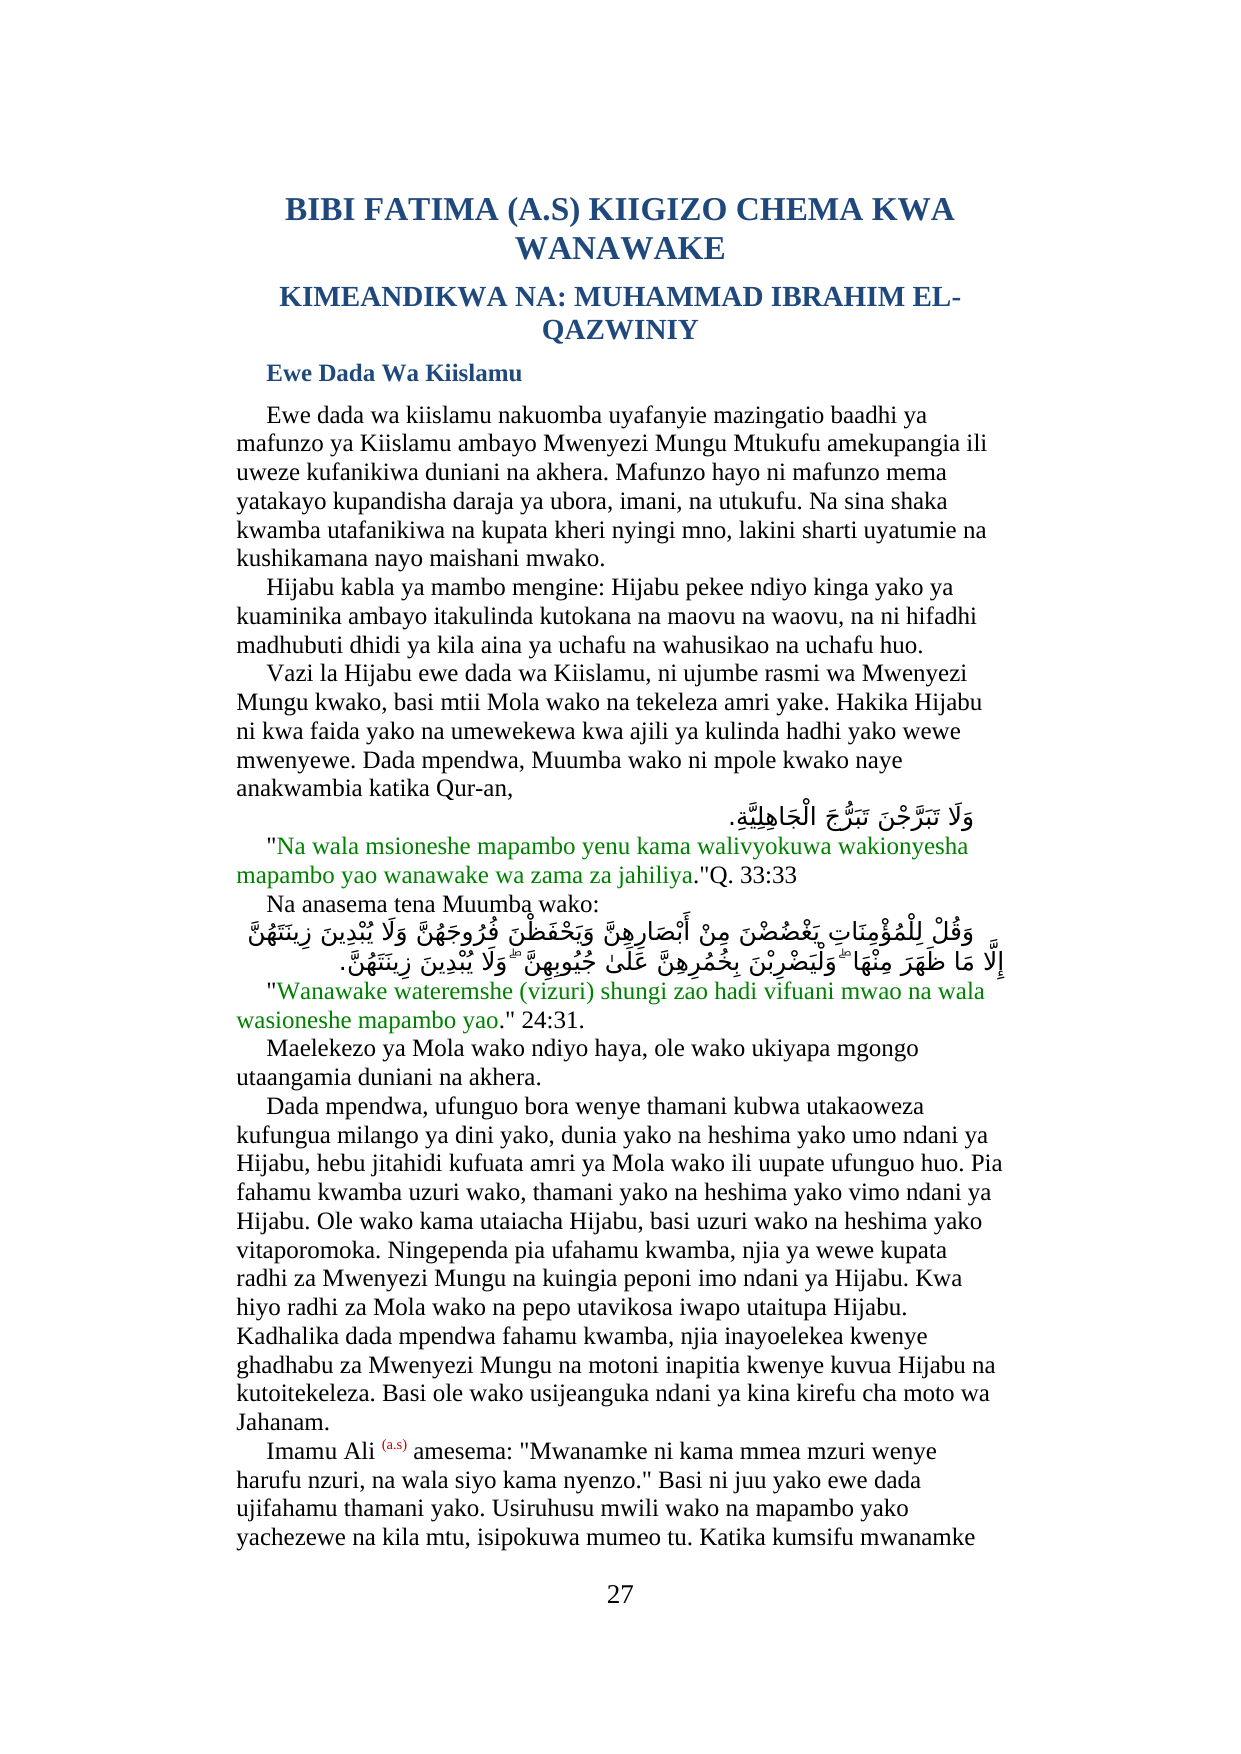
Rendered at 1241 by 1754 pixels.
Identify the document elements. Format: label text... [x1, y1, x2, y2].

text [236, 1436, 1004, 1551]
text "Na wala msioneshe mapambo yenu kama walivyokuwa wakionyesha mapambo yao wanawake wa zama za jahiliya."Q. 33:33 [236, 831, 1004, 889]
text وَلَا تَبَرَّجْنَ تَبَرُّجَ الْجَاهِلِيَّةِ. [236, 802, 1004, 831]
text Vazi la Hijabu ewe dada wa Kiislamu, ni ujumbe rasmi wa Mwenyezi Mungu kwako, basi mtii Mola wako na tekeleza amri yake. Hakika Hijabu ni kwa faida yako na umewekewa kwa ajili ya kulinda hadhi yako wewe mwenyewe. Dada mpendwa, Muumba wako ni mpole kwako naye anakwambia katika Qur-an, [236, 658, 1004, 802]
subtitle Ewe Dada Wa Kiislamu [236, 358, 1004, 387]
text Dada mpendwa, ufunguo bora wenye thamani kubwa utakaoweza kufungua milango ya dini yako, dunia yako na heshima yako umo ndani ya Hijabu, hebu jitahidi kufuata amri ya Mola wako ili uupate ufunguo huo. Pia fahamu kwamba uzuri wako, thamani yako na heshima yako vimo ndani ya Hijabu. Ole wako kama utaiacha Hijabu, basi uzuri wako na heshima yako vitaporomoka. Ningependa pia ufahamu kwamba, njia ya wewe kupata radhi za Mwenyezi Mungu na kuingia peponi imo ndani ya Hijabu. Kwa hiyo radhi za Mola wako na pepo utavikosa iwapo utaitupa Hijabu. Kadhalika dada mpendwa fahamu kwamba, njia inayoelekea kwenye ghadhabu za Mwenyezi Mungu na motoni inapitia kwenye kuvua Hijabu na kutoitekeleza. Basi ole wako usijeanguka ndani ya kina kirefu cha moto wa Jahanam. [236, 1091, 1004, 1436]
text Hijabu kabla ya mambo mengine: Hijabu pekee ndiyo kinga yako ya kuaminika ambayo itakulinda kutokana na maovu na waovu, na ni hifadhi madhubuti dhidi ya kila aina ya uchafu na wahusikao na uchafu huo. [236, 572, 1004, 658]
text وَقُلْ لِلْمُؤْمِنَاتِ يَغْضُضْنَ مِنْ أَبْصَارِهِنَّ وَيَحْفَظْنَ فُرُوجَهُنَّ وَلَا يُبْدِينَ زِينَتَهُنَّ إِلَّا مَا ظَهَرَ مِنْهَا ۖ وَلْيَضْرِبْنَ بِخُمُرِهِنَّ عَلَىٰ جُيُوبِهِنَّ ۖ وَلَا يُبْدِينَ زِينَتَهُنَّ. [236, 918, 1004, 976]
text Maelekezo ya Mola wako ndiyo haya, ole wako ukiyapa mgongo utaangamia duniani na akhera. [236, 1033, 1004, 1091]
text Na anasema tena Muumba wako: [236, 889, 1004, 918]
text Ewe dada wa kiislamu nakuomba uyafanyie mazingatio baadhi ya mafunzo ya Kiislamu ambayo Mwenyezi Mungu Mtukufu amekupangia ili uweze kufanikiwa duniani na akhera. Mafunzo hayo ni mafunzo mema yatakayo kupandisha daraja ya ubora, imani, na utukufu. Na sina shaka kwamba utafanikiwa na kupata kheri nyingi mno, lakini sharti uyatumie na kushikamana nayo maishani mwako. [236, 400, 1004, 572]
subtitle BIBI FATIMA (A.S) KIIGIZO CHEMA KWA WANAWAKE [236, 190, 1004, 266]
subtitle KIMEANDIKWA NA: MUHAMMAD IBRAHIM EL-QAZWINIY [236, 279, 1004, 346]
text "Wanawake wateremshe (vizuri) shungi zao hadi vifuani mwao na wala wasioneshe mapambo yao." 24:31. [236, 976, 1004, 1033]
